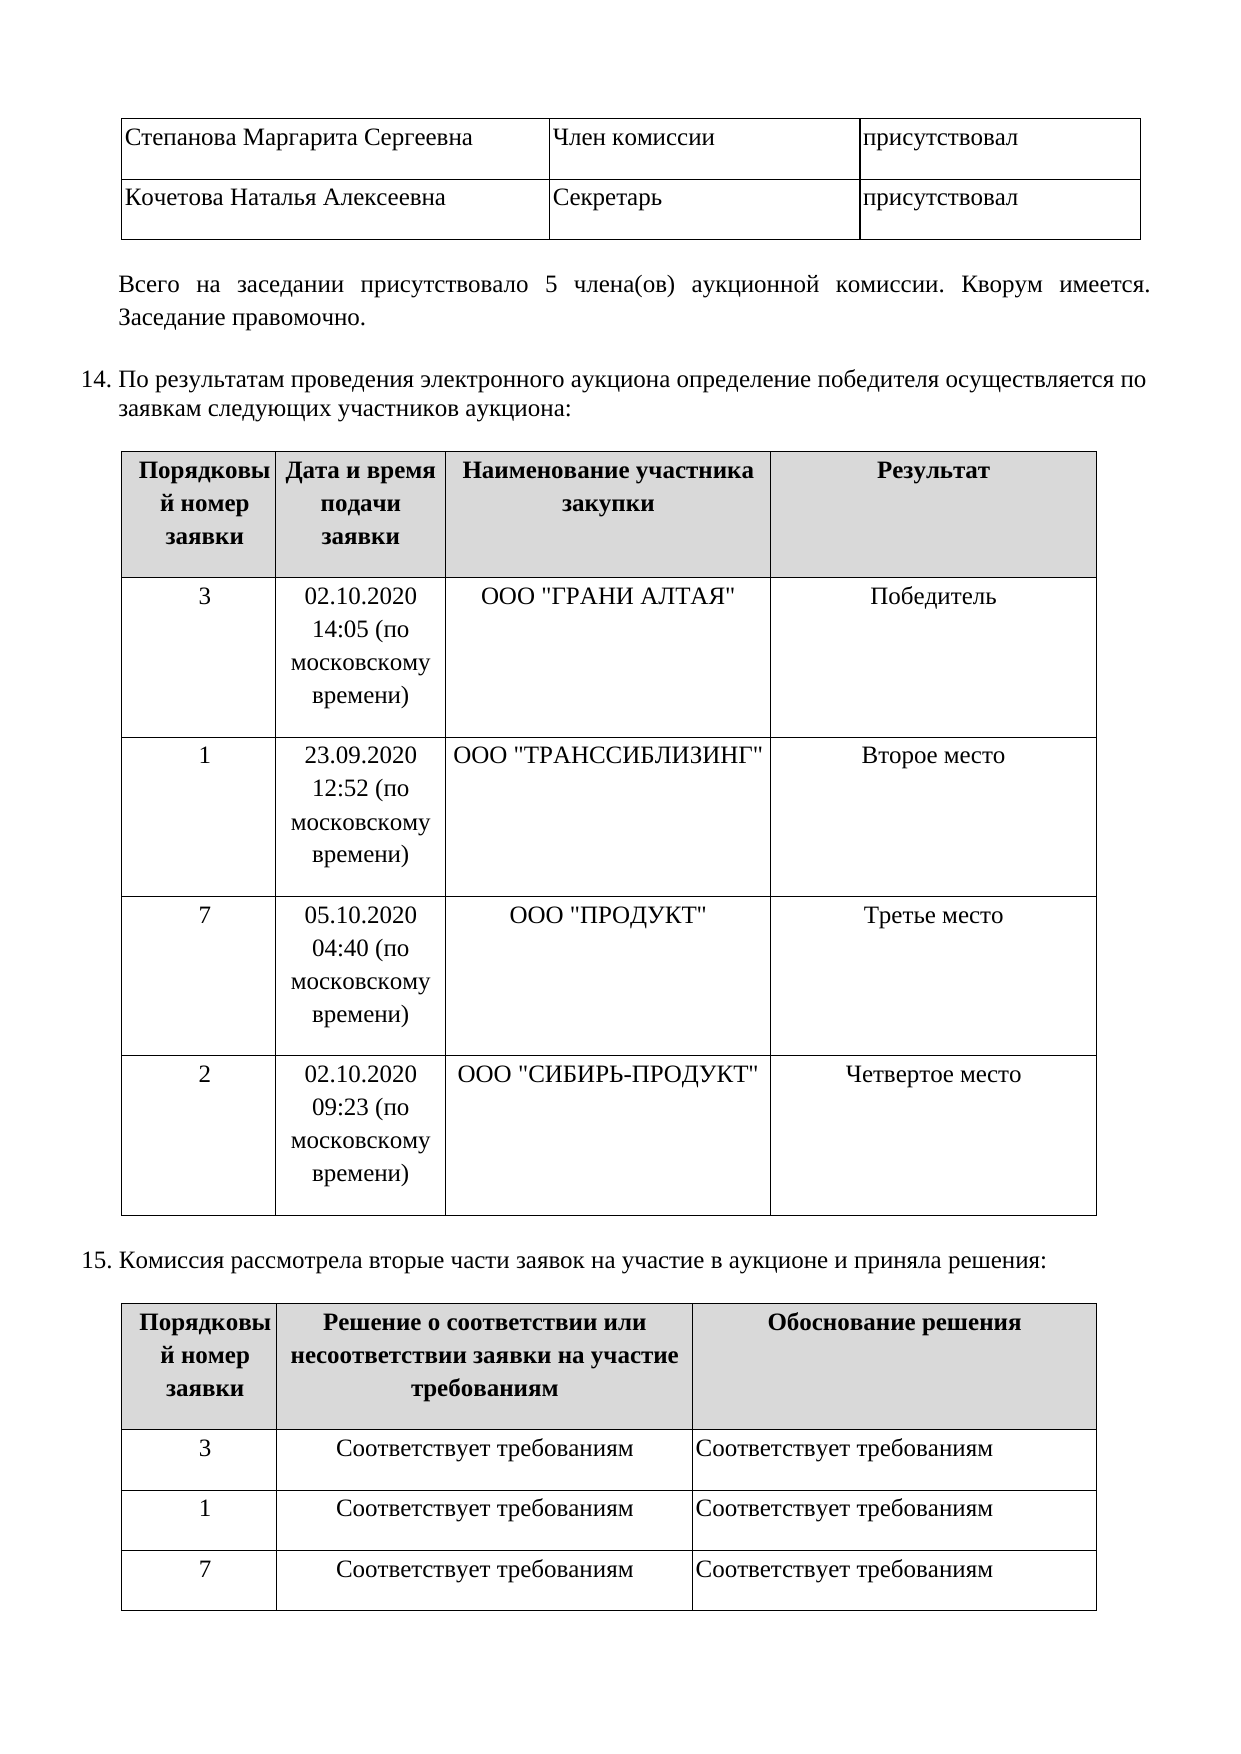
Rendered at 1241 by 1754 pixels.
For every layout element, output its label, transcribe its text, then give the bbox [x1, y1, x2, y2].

table_cell 05.10.2020 04:40 (по московскому времени) [276, 897, 445, 1055]
list По результатам проведения электронного аукциона определение победителя осуществляется по заявкам следующих участников аукциона: [81, 364, 1152, 422]
table_cell ООО "СИБИРЬ-ПРОДУКТ" [446, 1056, 770, 1215]
table_cell Четвертое место [771, 1056, 1096, 1215]
table_cell Второе место [771, 738, 1096, 896]
table_cell 3 [122, 578, 275, 737]
table_cell Соответствует требованиям [277, 1491, 692, 1550]
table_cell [693, 1551, 1096, 1610]
table_cell Соответствует требованиям [277, 1430, 692, 1489]
table_cell Победитель [771, 578, 1096, 737]
table_cell Степанова Маргарита Сергеевна [122, 119, 549, 178]
table_cell ООО "ПРОДУКТ" [446, 897, 770, 1055]
table_header Решение о соответствии или несоответствии заявки на участие требованиям [277, 1304, 692, 1429]
table_cell Соответствует требованиям [693, 1491, 1096, 1550]
table_cell 02.10.2020 14:05 (по московскому времени) [276, 578, 445, 737]
table_cell Член комиссии [550, 119, 859, 178]
text Всего на заседании присутствовало 5 члена(ов) аукционной комиссии. Кворум имеется. Заседание правомочно. [118, 269, 1152, 331]
table_cell 1 [122, 738, 275, 896]
table_cell 23.09.2020 12:52 (по московскому времени) [276, 738, 445, 896]
table_cell присутствовал [861, 119, 1140, 178]
table_cell присутствовал [861, 180, 1140, 239]
table_cell 2 [122, 1056, 275, 1215]
table_header Дата и время подачи заявки [276, 452, 445, 577]
table_cell 7 [122, 897, 275, 1055]
table_cell ООО "ТРАНССИБЛИЗИНГ" [446, 738, 770, 896]
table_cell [277, 1551, 692, 1610]
table_cell 02.10.2020 09:23 (по московскому времени) [276, 1056, 445, 1215]
table_cell 3 [122, 1430, 276, 1489]
list Комиссия рассмотрела вторые части заявок на участие в аукционе и приняла решения: [81, 1245, 1152, 1274]
table_cell 7 [122, 1551, 276, 1610]
table_cell Секретарь [550, 180, 859, 239]
table_cell Соответствует требованиям [693, 1430, 1096, 1489]
table_header Обоснование решения [693, 1304, 1096, 1429]
table_header Наименование участника закупки [446, 452, 770, 577]
table_header Порядковый номер заявки [122, 1304, 276, 1429]
table_cell Третье место [771, 897, 1096, 1055]
table_header Результат [771, 452, 1096, 577]
table_cell ООО "ГРАНИ АЛТАЯ" [446, 578, 770, 737]
table_header Порядковый номер заявки [122, 452, 275, 577]
table_cell 1 [122, 1491, 276, 1550]
table_cell Кочетова Наталья Алексеевна [122, 180, 549, 239]
